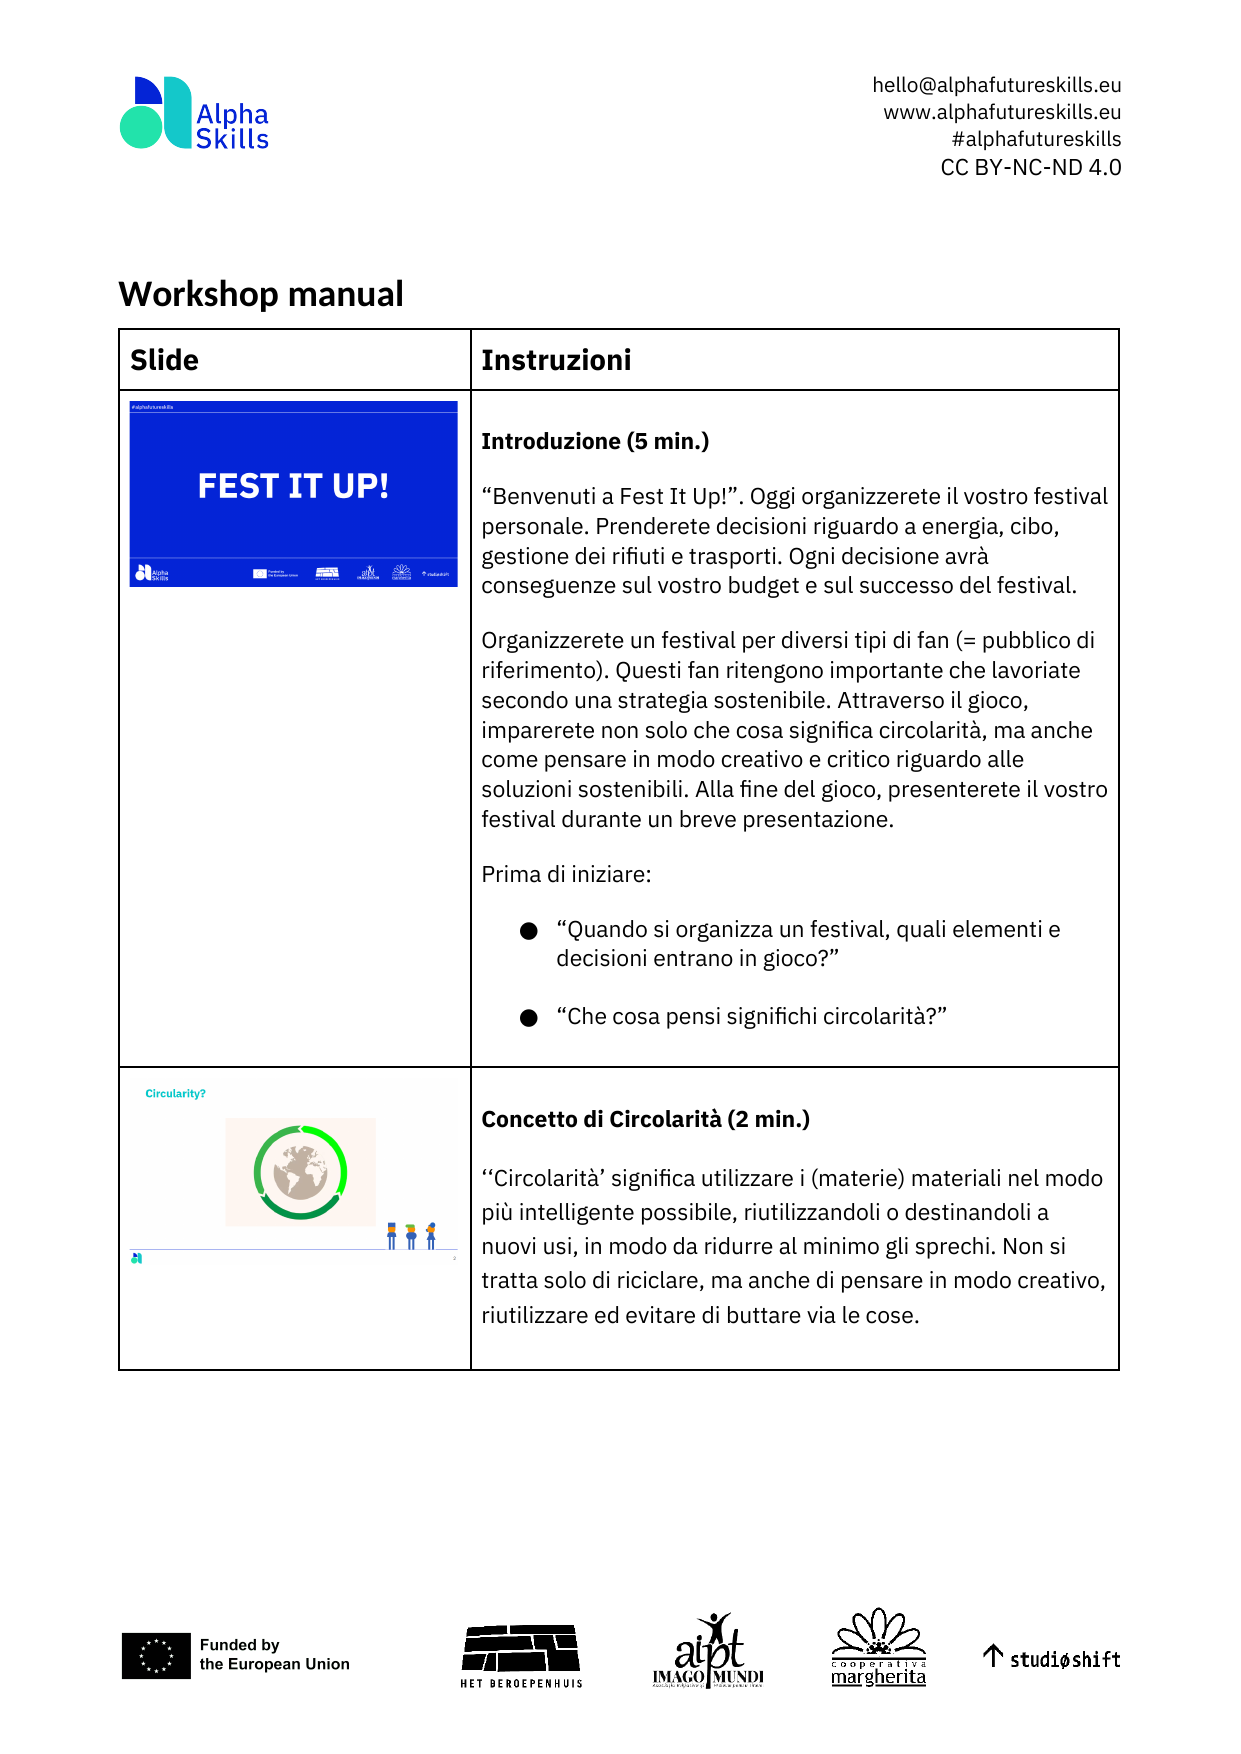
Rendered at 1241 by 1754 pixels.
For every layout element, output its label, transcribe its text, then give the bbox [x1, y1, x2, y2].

picture [652, 1612, 764, 1689]
subtitle Workshop manual [118, 269, 1122, 315]
picture [116, 74, 273, 151]
picture [129, 401, 458, 587]
picture [438, 1597, 604, 1714]
picture [981, 1641, 1122, 1671]
picture [118, 1629, 359, 1683]
picture [826, 1603, 931, 1691]
picture [129, 1078, 458, 1265]
